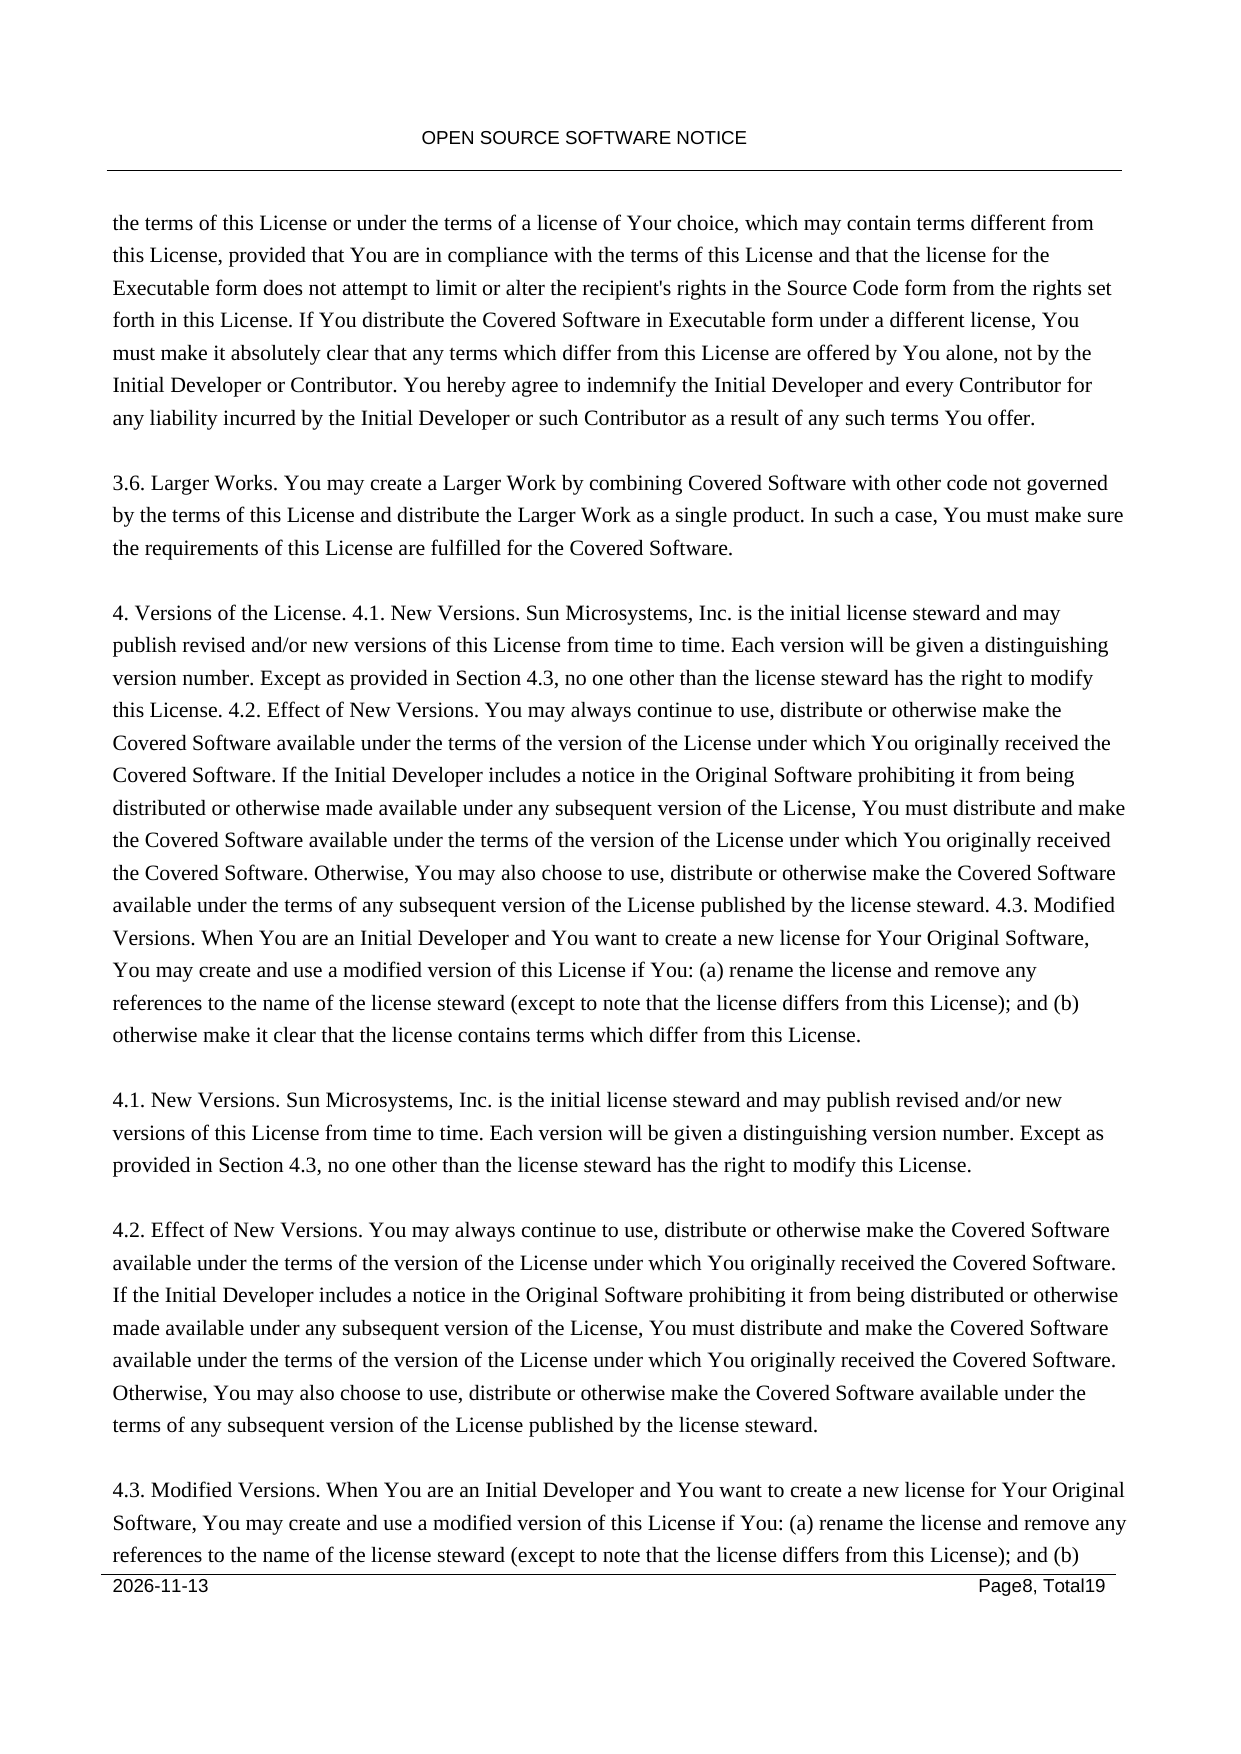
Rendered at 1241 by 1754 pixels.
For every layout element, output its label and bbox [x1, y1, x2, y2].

text [112, 206, 1128, 1571]
